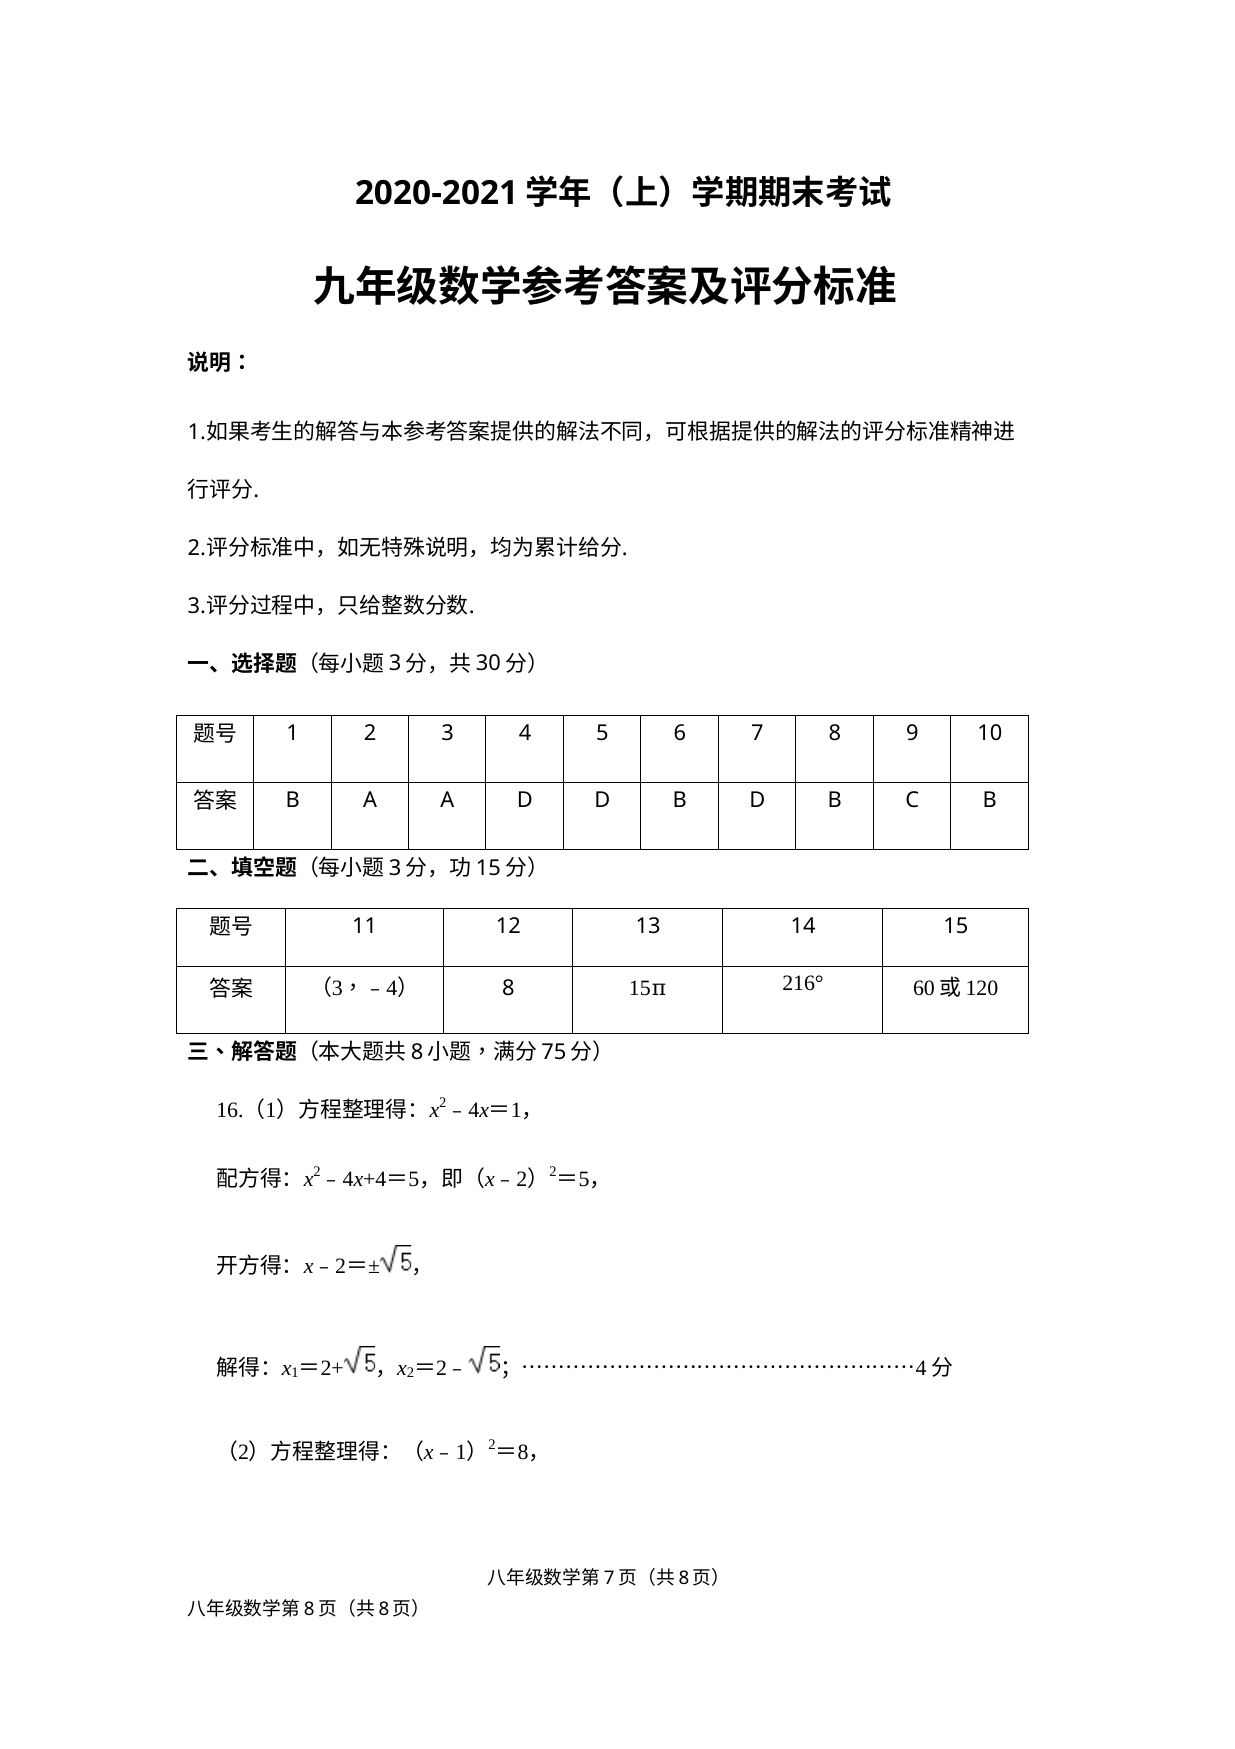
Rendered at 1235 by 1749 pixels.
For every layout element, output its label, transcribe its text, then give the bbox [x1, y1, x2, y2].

table_header 题号 [177, 716, 253, 782]
table_header 1 [254, 716, 331, 782]
table_cell A [409, 783, 485, 848]
text 配方得：x2﹣4x+4＝5，即（x﹣2）2＝5， [216, 1161, 1047, 1193]
table_cell D [564, 783, 640, 848]
text 2.评分标准中，如无特殊说明，均为累计给分. [187, 529, 1047, 562]
text 三、解答题（本大题共8小题，满分75分） [187, 1033, 1047, 1066]
picture [379, 1245, 412, 1274]
text 说明： [187, 345, 1047, 378]
text 1.如果考生的解答与本参考答案提供的解法不同，可根据提供的解法的评分标准精神进 [187, 413, 1047, 446]
table_cell 216° [723, 967, 882, 1032]
table_header 11 [286, 909, 443, 966]
text 行评分. [187, 471, 1047, 504]
table_cell B [254, 783, 331, 848]
picture [468, 1346, 500, 1375]
picture [343, 1346, 375, 1375]
text 2020-2021学年（上）学期期末考试 [187, 157, 1047, 222]
text 解得：x1＝2+，x2＝2﹣；………………………………………………4分 [216, 1332, 1047, 1397]
table_header 10 [951, 716, 1028, 782]
table_header 6 [641, 716, 718, 782]
table_header 3 [409, 716, 485, 782]
table_cell B [796, 783, 873, 848]
table_header 13 [573, 909, 722, 966]
table_cell （3，﹣4） [286, 967, 443, 1032]
table_cell 60或120 [883, 967, 1028, 1032]
table_header 7 [719, 716, 795, 782]
table_header 4 [486, 716, 563, 782]
table_header 8 [796, 716, 873, 782]
table_header 5 [564, 716, 640, 782]
text 3.评分过程中，只给整数分数. [187, 587, 1047, 620]
table_header 15 [883, 909, 1028, 966]
table_header 2 [332, 716, 408, 782]
table_cell 答案 [177, 967, 285, 1032]
table_header 题号 [177, 909, 285, 966]
table_cell 15π [573, 967, 722, 1032]
table_cell A [332, 783, 408, 848]
table_cell C [874, 783, 950, 848]
text 开方得：x﹣2＝±， [216, 1230, 1047, 1295]
table_cell 8 [444, 967, 572, 1032]
table_header 14 [723, 909, 882, 966]
text （2）方程整理得：（x﹣1）2＝8， [216, 1433, 1047, 1466]
table_cell D [719, 783, 795, 848]
table_header 9 [874, 716, 950, 782]
text 九年级数学参考答案及评分标准 [187, 250, 1047, 315]
table_header 12 [444, 909, 572, 966]
text 一、选择题（每小题3分，共30分） [187, 646, 1047, 678]
text 16.（1）方程整理得：x2﹣4x＝1， [216, 1092, 1047, 1124]
table_cell D [486, 783, 563, 848]
table_cell 答案 [177, 783, 253, 848]
table_cell B [641, 783, 718, 848]
table_cell B [951, 783, 1028, 848]
list 二、填空题（每小题3分，功15分） [187, 849, 1047, 882]
